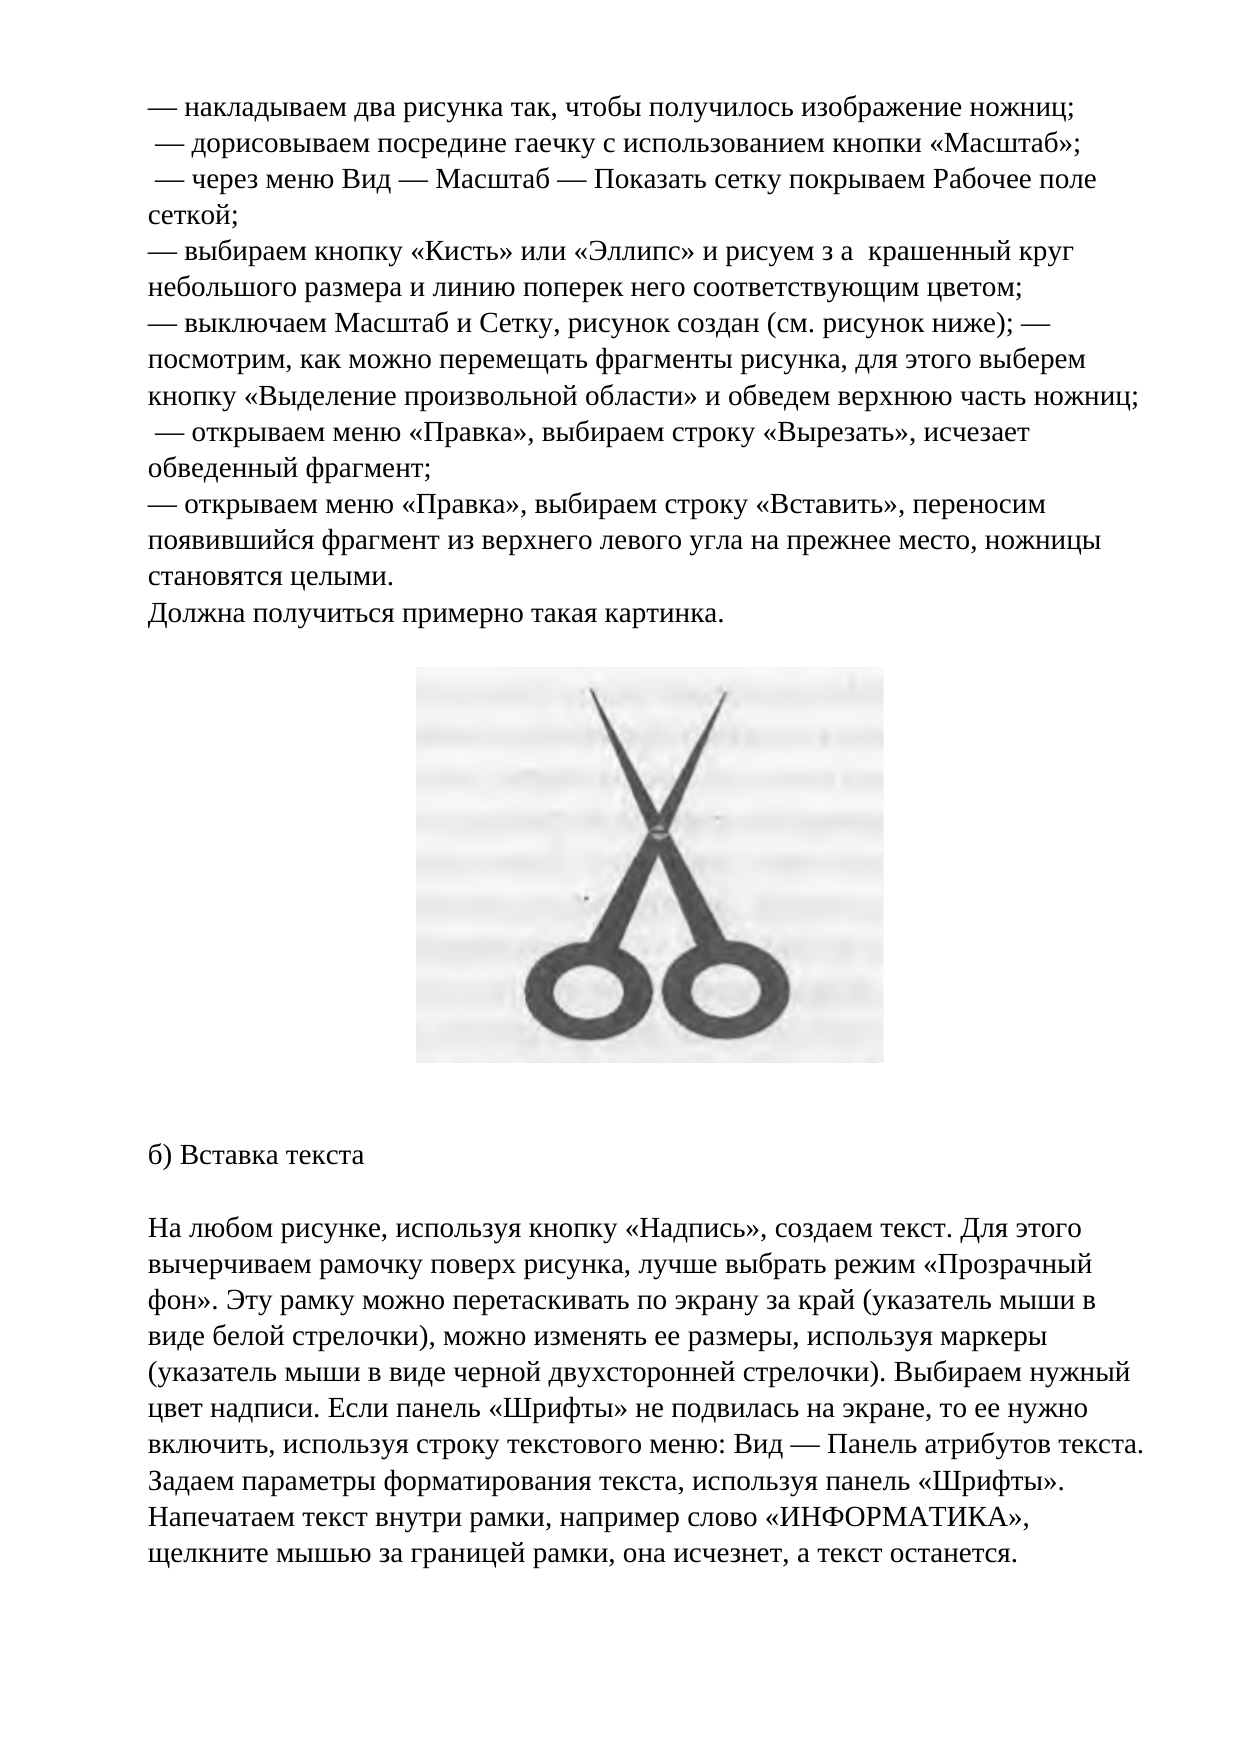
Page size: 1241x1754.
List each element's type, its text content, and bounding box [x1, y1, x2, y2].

text Должна получиться примерно такая картинка. [148, 595, 1152, 628]
text — через меню Вид — Масштаб — Показать сетку покрываем Рабочее поле сеткой; [148, 161, 1152, 231]
text б) Вставка текста [148, 1137, 1152, 1171]
text — дорисовываем посредине гаечку с использованием кнопки «Масштаб»; [148, 125, 1152, 158]
text — открываем меню «Правка», выбираем строку «Вставить», переносим появившийся фрагмент из верхнего левого угла на прежнее место, ножницы становятся целыми. [148, 486, 1152, 592]
text — выключаем Масштаб и Сетку, рисунок создан (см. рисунок ниже); — посмотрим, как можно перемещать фрагменты рисунка, для этого выберем кнопку «Выделение произвольной области» и обведем верхнюю часть ножниц; [148, 306, 1152, 411]
text — выбираем кнопку «Кисть» или «Эллипс» и рисуем з а крашенный круг небольшого размера и линию поперек него соответствующим цветом; [148, 233, 1152, 303]
text На любом рисунке, используя кнопку «Надпись», создаем текст. Для этого вычерчиваем рамочку поверх рисунка, лучше выбрать режим «Прозрачный фон». Эту рамку можно перетаскивать по экрану за край (указатель мыши в виде белой стрелочки), можно изменять ее размеры, используя маркеры (указатель мыши в виде черной двухсторонней стрелочки). Выбираем нужный цвет надписи. Если панель «Шрифты» не подвилась на экране, то ее нужно включить, используя строку текстового меню: Вид — Панель атрибутов текста. Задаем параметры форматирования текста, используя панель «Шрифты». Напечатаем текст внутри рамки, например слово «ИНФОРМАТИКА», щелкните мышью за границей рамки, она исчезнет, а текст останется. [148, 1210, 1152, 1568]
text — накладываем два рисунка так, чтобы получилось изображение ножниц; [148, 89, 1152, 122]
text — открываем меню «Правка», выбираем строку «Вырезать», исчезает обведенный фрагмент; [148, 414, 1152, 484]
picture [416, 667, 884, 1063]
